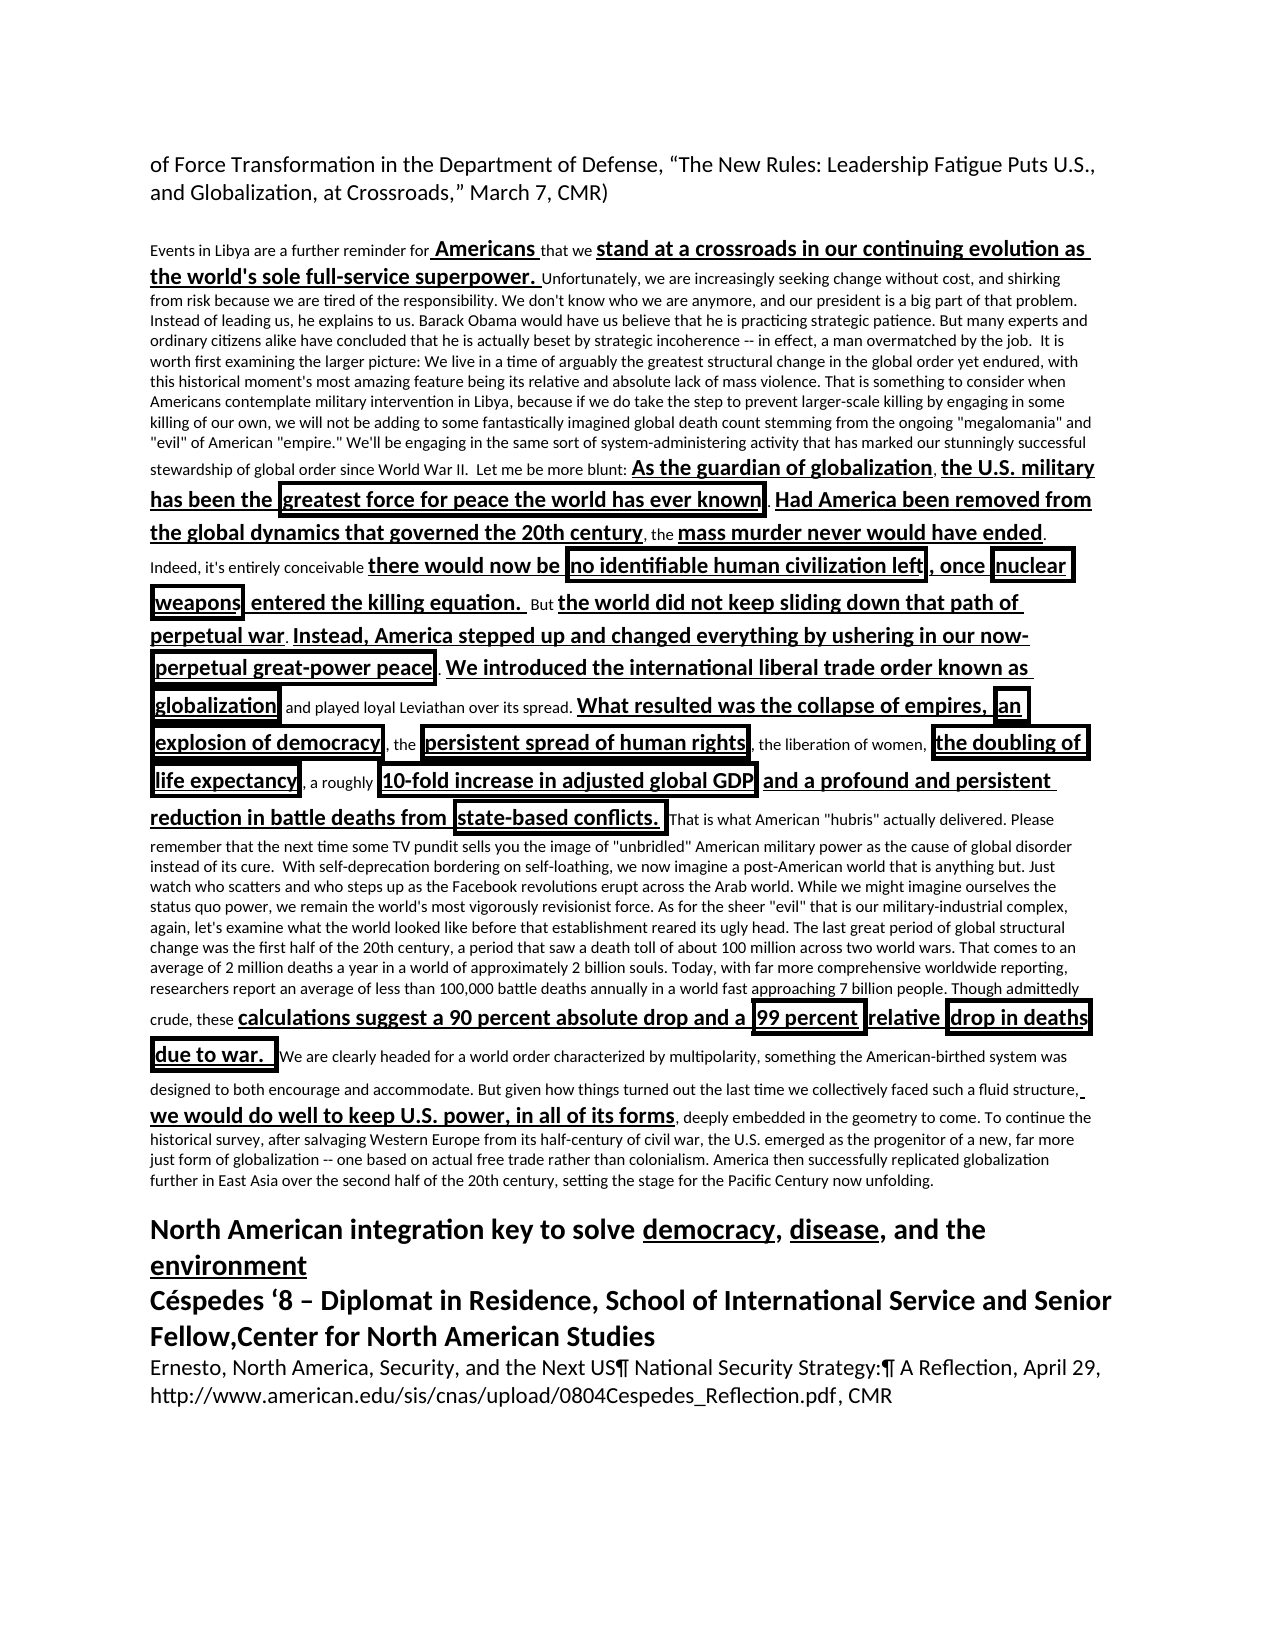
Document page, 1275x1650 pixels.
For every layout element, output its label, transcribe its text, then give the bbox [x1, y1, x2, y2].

text Céspedes ‘8 – Diplomat in Residence, School of International Service and Senior Fellow,Center for North American Studies [150, 1282, 1125, 1353]
subtitle North American integration key to solve democracy, disease, and the environment [150, 1211, 1125, 1282]
text Events in Libya are a further reminder for Americans that we stand at a crossroads in our continuing evolution as the world's sole full-service superpower. Unfortunately, we are increasingly seeking change without cost, and shirking from risk because we are tired of the responsibility. We don't know who we are anymore, and our president is a big part of that problem. Instead of leading us, he explains to us. Barack Obama would have us believe that he is practicing strategic patience. But many experts and ordinary citizens alike have concluded that he is actually beset by strategic incoherence -- in effect, a man overmatched by the job. It is worth first examining the larger picture: We live in a time of arguably the greatest structural change in the global order yet endured, with this historical moment's most amazing feature being its relative and absolute lack of mass violence. That is something to consider when Americans contemplate military intervention in Libya, because if we do take the step to prevent larger-scale killing by engaging in some killing of our own, we will not be adding to some fantastically imagined global death count stemming from the ongoing "megalomania" and "evil" of American "empire." We'll be engaging in the same sort of system-administering activity that has marked our stunningly successful stewardship of global order since World War II. Let me be more blunt: As the guardian of globalization, the U.S. military has been the greatest force for peace the world has ever known. Had America been removed from the global dynamics that governed the 20th century, the mass murder never would have ended. Indeed, it's entirely conceivable there would now be no identifiable human civilization left, once nuclear weapons entered the killing equation. But the world did not keep sliding down that path of perpetual war. Instead, America stepped up and changed everything by ushering in our now-perpetual great-power peace. We introduced the international liberal trade order known as globalization and played loyal Leviathan over its spread. What resulted was the collapse of empires, an explosion of democracy, the persistent spread of human rights, the liberation of women, the doubling of life expectancy, a roughly 10-fold increase in adjusted global GDP and a profound and persistent reduction in battle deaths from state-based conflicts. That is what American "hubris" actually delivered. Please remember that the next time some TV pundit sells you the image of "unbridled" American military power as the cause of global disorder instead of its cure. With self-deprecation bordering on self-loathing, we now imagine a post-American world that is anything but. Just watch who scatters and who steps up as the Facebook revolutions erupt across the Arab world. While we might imagine ourselves the status quo power, we remain the world's most vigorously revisionist force. As for the sheer "evil" that is our military-industrial complex, again, let's examine what the world looked like before that establishment reared its ugly head. The last great period of global structural change was the first half of the 20th century, a period that saw a death toll of about 100 million across two world wars. That comes to an average of 2 million deaths a year in a world of approximately 2 billion souls. Today, with far more comprehensive worldwide reporting, researchers report an average of less than 100,000 battle deaths annually in a world fast approaching 7 billion people. Though admittedly crude, these calculations suggest a 90 percent absolute drop and a 99 percent relative drop in deaths due to war. We are clearly headed for a world order characterized by multipolarity, something the American-birthed system was designed to both encourage and accommodate. But given how things turned out the last time we collectively faced such a fluid structure, we would do well to keep U.S. power, in all of its forms, deeply embedded in the geometry to come. To continue the historical survey, after salvaging Western Europe from its half-century of civil war, the U.S. emerged as the progenitor of a new, far more just form of globalization -- one based on actual free trade rather than colonialism. America then successfully replicated globalization further in East Asia over the second half of the 20th century, setting the stage for the Pacific Century now unfolding. [150, 234, 1095, 1190]
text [150, 150, 1125, 206]
text Ernesto, North America, Security, and the Next US¶ National Security Strategy:¶ A Reflection, April 29, http://www.american.edu/sis/cnas/upload/0804Cespedes_Reflection.pdf, CMR [150, 1353, 1125, 1409]
